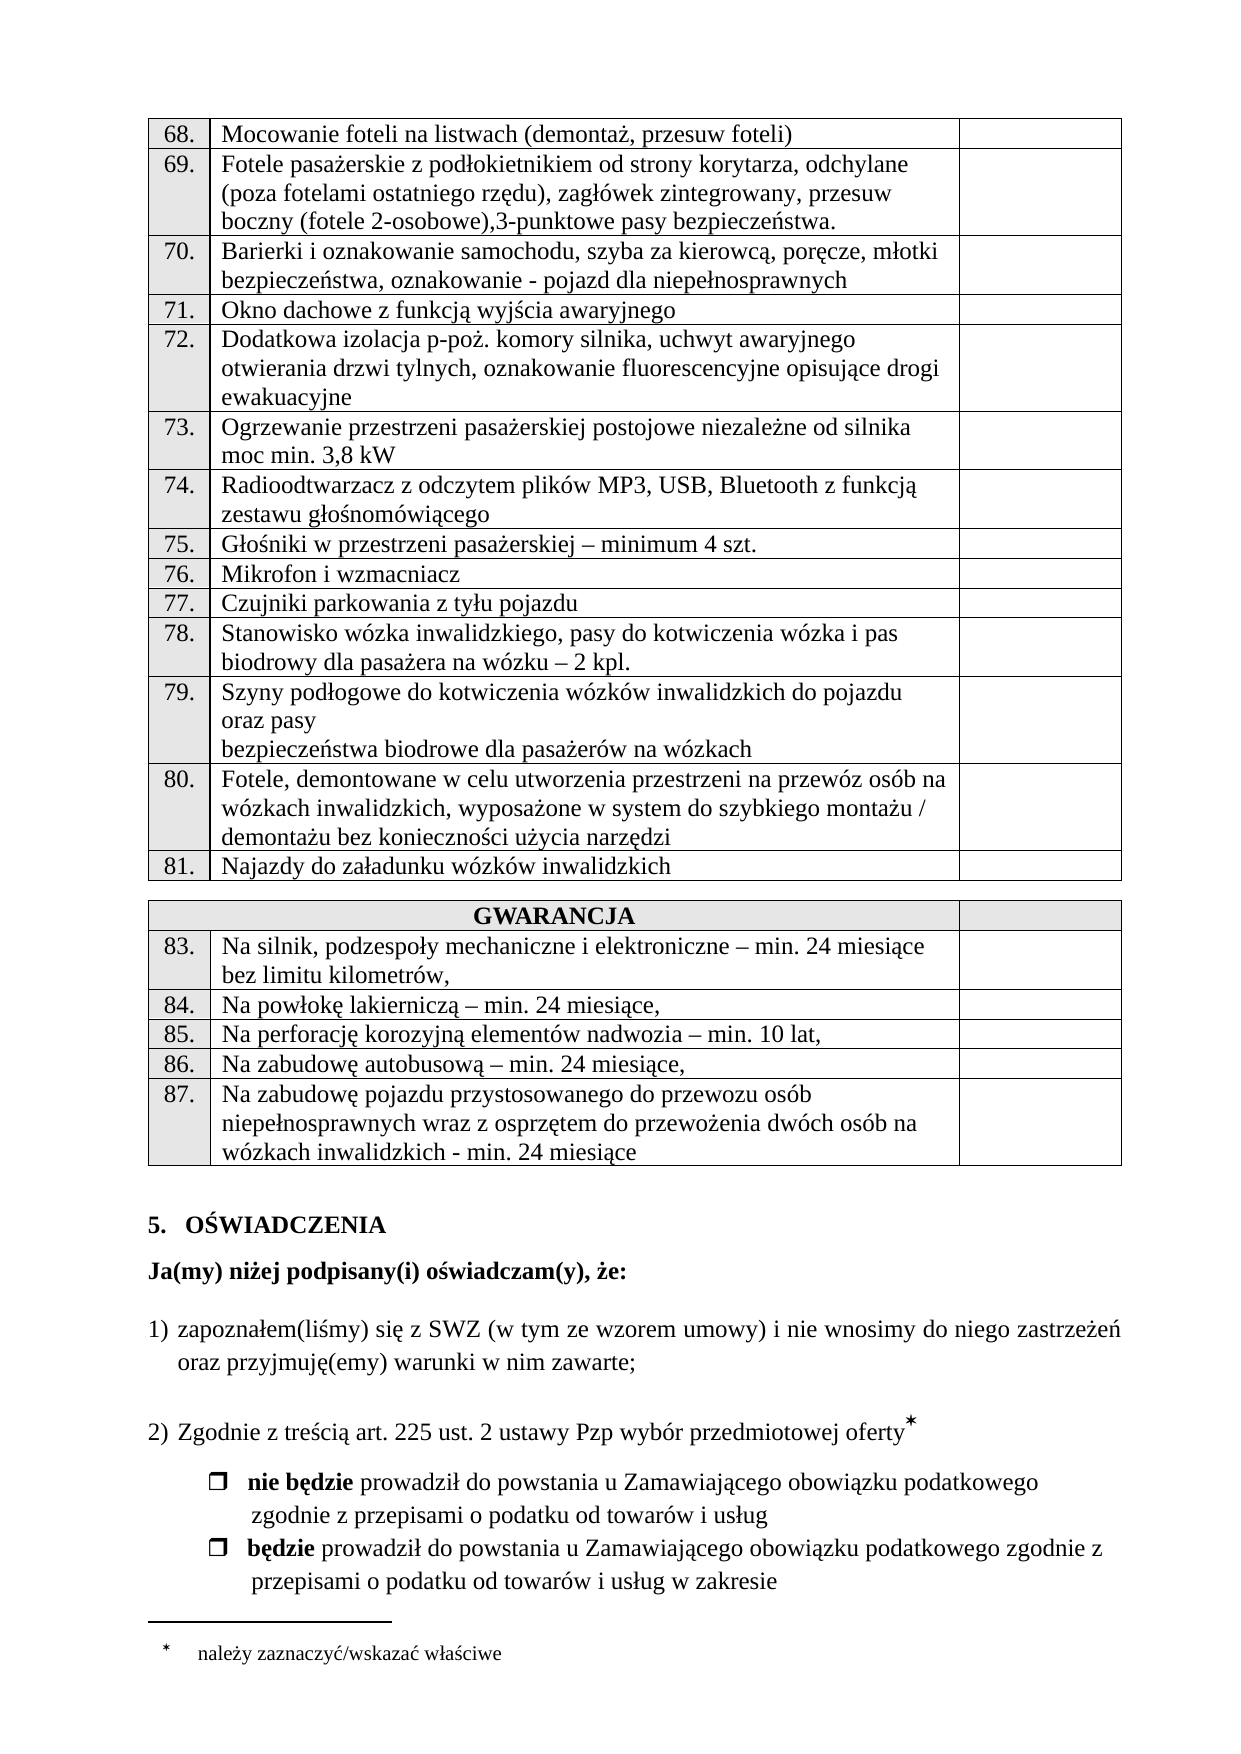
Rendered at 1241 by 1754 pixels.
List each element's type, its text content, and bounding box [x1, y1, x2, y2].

table_cell 83. [149, 931, 210, 989]
table_cell 75. [149, 529, 209, 558]
table_cell Mikrofon i wzmacniacz [211, 559, 959, 587]
table_cell [960, 589, 1121, 617]
table_cell 71. [149, 295, 209, 323]
table_header [960, 901, 1121, 930]
table_cell [960, 529, 1121, 558]
table_header GWARANCJA [149, 901, 959, 930]
table_cell Barierki i oznakowanie samochodu, szyba za kierowcą, poręcze, młotki bezpieczeństwa, oznakowanie - pojazd dla niepełnosprawnych [211, 236, 959, 294]
table_cell Ogrzewanie przestrzeni pasażerskiej postojowe niezależne od silnika moc min. 3,8 kW [211, 412, 959, 469]
table_cell 69. [149, 149, 209, 235]
table_cell Okno dachowe z funkcją wyjścia awaryjnego [211, 295, 959, 323]
table_cell [960, 325, 1121, 411]
table_cell Na powłokę lakierniczą – min. 24 miesiące, [211, 990, 959, 1018]
table_cell [960, 618, 1121, 676]
table_cell [960, 1079, 1121, 1165]
table_cell Głośniki w przestrzeni pasażerskiej – minimum 4 szt. [211, 529, 959, 558]
table_cell [960, 236, 1121, 294]
table_cell [960, 149, 1121, 235]
table_cell Mocowanie foteli na listwach (demontaż, przesuw foteli) [211, 119, 959, 148]
table_cell 72. [149, 325, 209, 411]
table_cell [960, 764, 1121, 850]
table_cell 85. [149, 1020, 210, 1048]
table_cell [960, 1020, 1121, 1048]
table_cell [960, 1049, 1121, 1078]
table_cell Szyny podłogowe do kotwiczenia wózków inwalidzkich do pojazdu oraz pasy bezpieczeństwa biodrowe dla pasażerów na wózkach [211, 677, 959, 763]
table_cell 68. [149, 119, 209, 148]
text będzie prowadził do powstania u Zamawiającego obowiązku podatkowego zgodnie z przepisami o podatku od towarów i usług w zakresie [207, 1533, 1122, 1595]
list Zgodnie z treścią art. 225 ust. 2 ustawy Pzp wybór przedmiotowej oferty [148, 1405, 1122, 1448]
list OŚWIADCZENIA [148, 1211, 1122, 1239]
table_cell 86. [149, 1049, 210, 1078]
table_cell 77. [149, 589, 209, 617]
table_cell Na zabudowę pojazdu przystosowanego do przewozu osób niepełnosprawnych wraz z osprzętem do przewożenia dwóch osób na wózkach inwalidzkich - min. 24 miesiące [211, 1079, 959, 1165]
text Ja(my) niżej podpisany(i) oświadczam(y), że: [148, 1256, 1122, 1285]
table_cell Dodatkowa izolacja p-poż. komory silnika, uchwyt awaryjnego otwierania drzwi tylnych, oznakowanie fluorescencyjne opisujące drogi ewakuacyjne [211, 325, 959, 411]
table_cell [960, 412, 1121, 469]
table_cell 87. [149, 1079, 210, 1165]
table_cell [960, 559, 1121, 587]
list zapoznałem(liśmy) się z SWZ (w tym ze wzorem umowy) i nie wnosimy do niego zastrzeżeń oraz przyjmuję(emy) warunki w nim zawarte; [148, 1314, 1122, 1376]
table_cell [960, 990, 1121, 1018]
table_cell Radioodtwarzacz z odczytem plików MP3, USB, Bluetooth z funkcją zestawu głośnomówiącego [211, 470, 959, 528]
table_cell Na zabudowę autobusową – min. 24 miesiące, [211, 1049, 959, 1078]
table_cell 78. [149, 618, 209, 676]
table_cell 76. [149, 559, 209, 587]
table_cell [960, 931, 1121, 989]
table_cell 84. [149, 990, 210, 1018]
table_cell 79. [149, 677, 209, 763]
table_cell 74. [149, 470, 209, 528]
table_cell Fotele, demontowane w celu utworzenia przestrzeni na przewóz osób na wózkach inwalidzkich, wyposażone w system do szybkiego montażu / demontażu bez konieczności użycia narzędzi [211, 764, 959, 850]
table_cell [960, 295, 1121, 323]
table_cell Fotele pasażerskie z podłokietnikiem od strony korytarza, odchylane (poza fotelami ostatniego rzędu), zagłówek zintegrowany, przesuw boczny (fotele 2-osobowe),3-punktowe pasy bezpieczeństwa. [211, 149, 959, 235]
table_cell 80. [149, 764, 209, 850]
table_cell 70. [149, 236, 209, 294]
table_cell Stanowisko wózka inwalidzkiego, pasy do kotwiczenia wózka i pas biodrowy dla pasażera na wózku – 2 kpl. [211, 618, 959, 676]
table_cell [960, 470, 1121, 528]
table_cell 73. [149, 412, 209, 469]
table_cell Najazdy do załadunku wózków inwalidzkich [211, 851, 959, 880]
table_cell [960, 677, 1121, 763]
table_cell [960, 119, 1121, 148]
table_cell Na silnik, podzespoły mechaniczne i elektroniczne – min. 24 miesiące bez limitu kilometrów, [211, 931, 959, 989]
table_cell Na perforację korozyjną elementów nadwozia – min. 10 lat, [211, 1020, 959, 1048]
table_cell Czujniki parkowania z tyłu pojazdu [211, 589, 959, 617]
text nie będzie prowadził do powstania u Zamawiającego obowiązku podatkowego zgodnie z przepisami o podatku od towarów i usług [207, 1467, 1122, 1529]
table_cell 81. [149, 851, 209, 880]
table_cell [960, 851, 1121, 880]
